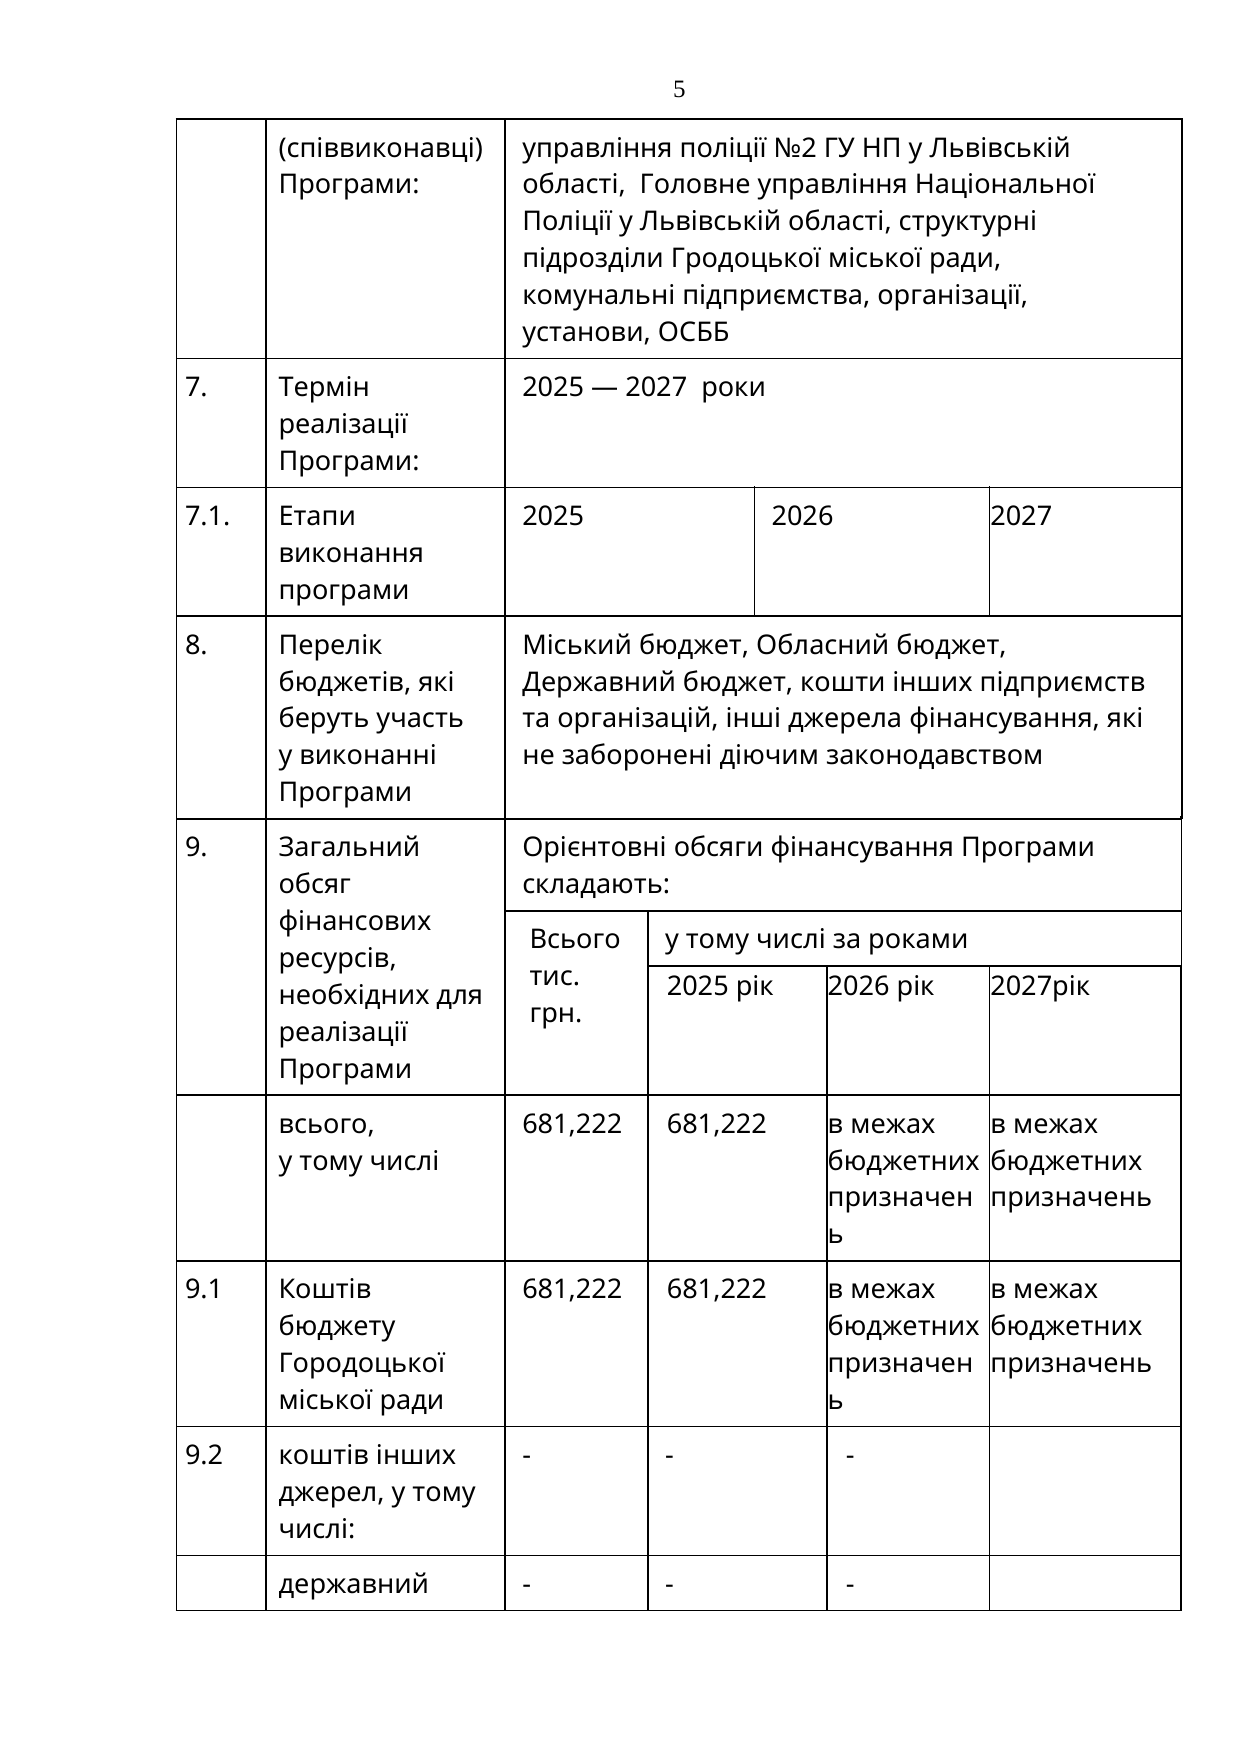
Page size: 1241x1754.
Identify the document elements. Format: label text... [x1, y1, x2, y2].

table_cell 7.1. [177, 488, 265, 615]
table_cell Етапи виконання програми [267, 488, 504, 615]
table_cell Міський бюджет, Обласний бюджет, Державний бюджет, кошти інших підприємств та організацій, інші джерела фінансування, які не заборонені діючим законодавством [506, 617, 1181, 818]
table_cell в межах бюджетних призначень [990, 1262, 1180, 1426]
table_cell 681,222 [506, 1262, 647, 1426]
table_cell Всього тис. грн. [506, 912, 647, 1094]
table_cell [177, 1556, 265, 1610]
table_cell Коштів бюджету Городоцької міської ради [267, 1262, 504, 1426]
table_cell 681,222 [649, 1262, 826, 1426]
table_cell в межах бюджетних призначень [828, 1262, 989, 1426]
table_cell 9.1 [177, 1262, 265, 1426]
table_cell 2026 рік [828, 967, 989, 1094]
table_cell 2025 [506, 488, 754, 615]
table_cell 2027рік [990, 967, 1180, 1094]
table_cell 6. [177, 120, 265, 358]
table_cell [990, 1427, 1180, 1554]
table_cell - [828, 1556, 989, 1610]
table_cell - [649, 1556, 826, 1610]
table_cell [990, 1556, 1180, 1610]
table_cell 2027 [990, 488, 1181, 615]
table_cell 9. [177, 820, 265, 1094]
table_cell в межах бюджетних призначень [990, 1096, 1180, 1260]
table_cell 2025 — 2027 роки [506, 359, 1181, 486]
table_cell Термін реалізації Програми: [267, 359, 504, 486]
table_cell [267, 120, 504, 358]
table_cell Орієнтовні обсяги фінансування Програми складають: [506, 820, 1181, 910]
table_cell [177, 1096, 265, 1260]
table_cell - [506, 1427, 647, 1554]
table_cell 681,222 [506, 1096, 647, 1260]
table_cell - [506, 1556, 647, 1610]
table_cell 2026 [755, 488, 989, 615]
table_cell у тому числі за роками [649, 912, 1181, 965]
table_cell 8. [177, 617, 265, 818]
table_cell 7. [177, 359, 265, 486]
table_cell 681,222 [649, 1096, 826, 1260]
table_cell коштів інших джерел, у тому числі: [267, 1427, 504, 1554]
table_cell всього, у тому числі [267, 1096, 504, 1260]
table_cell Загальний обсяг фінансових ресурсів, необхідних для реалізації Програми [267, 820, 504, 1094]
table_cell 2025 рік [649, 967, 826, 1094]
table_cell - [649, 1427, 826, 1554]
table_cell Перелік бюджетів, які беруть участь у виконанні Програми [267, 617, 504, 818]
table_cell в межах бюджетних призначень [828, 1096, 989, 1260]
table_cell - [828, 1427, 989, 1554]
table_cell державний бюджет [267, 1556, 504, 1610]
table_cell 9.2 [177, 1427, 265, 1554]
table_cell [506, 120, 1181, 358]
